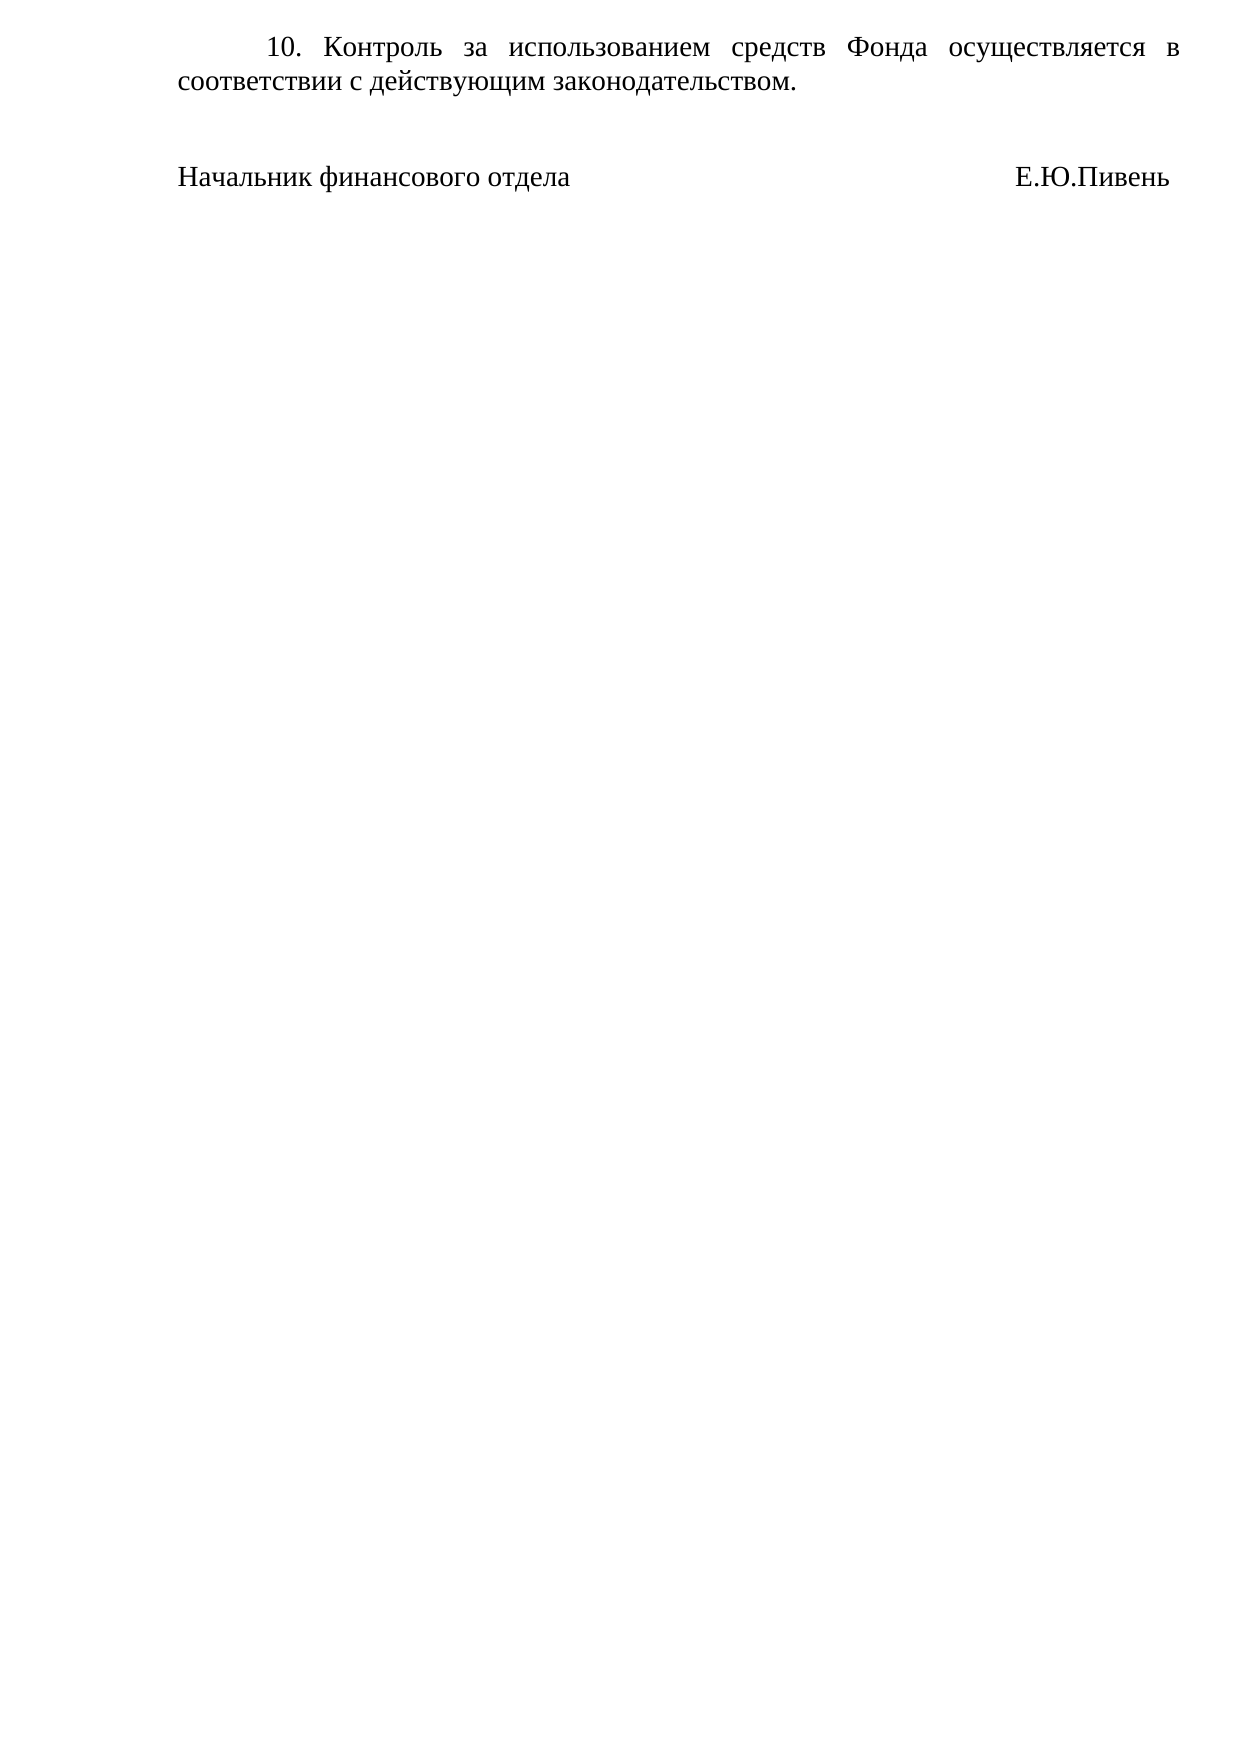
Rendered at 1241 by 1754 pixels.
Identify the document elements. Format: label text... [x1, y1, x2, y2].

text 10. Контроль за использованием средств Фонда осуществляется в соответствии с действующим законодательством. [177, 29, 1181, 97]
text Начальник финансового отдела Е.Ю.Пивень [177, 159, 1181, 193]
